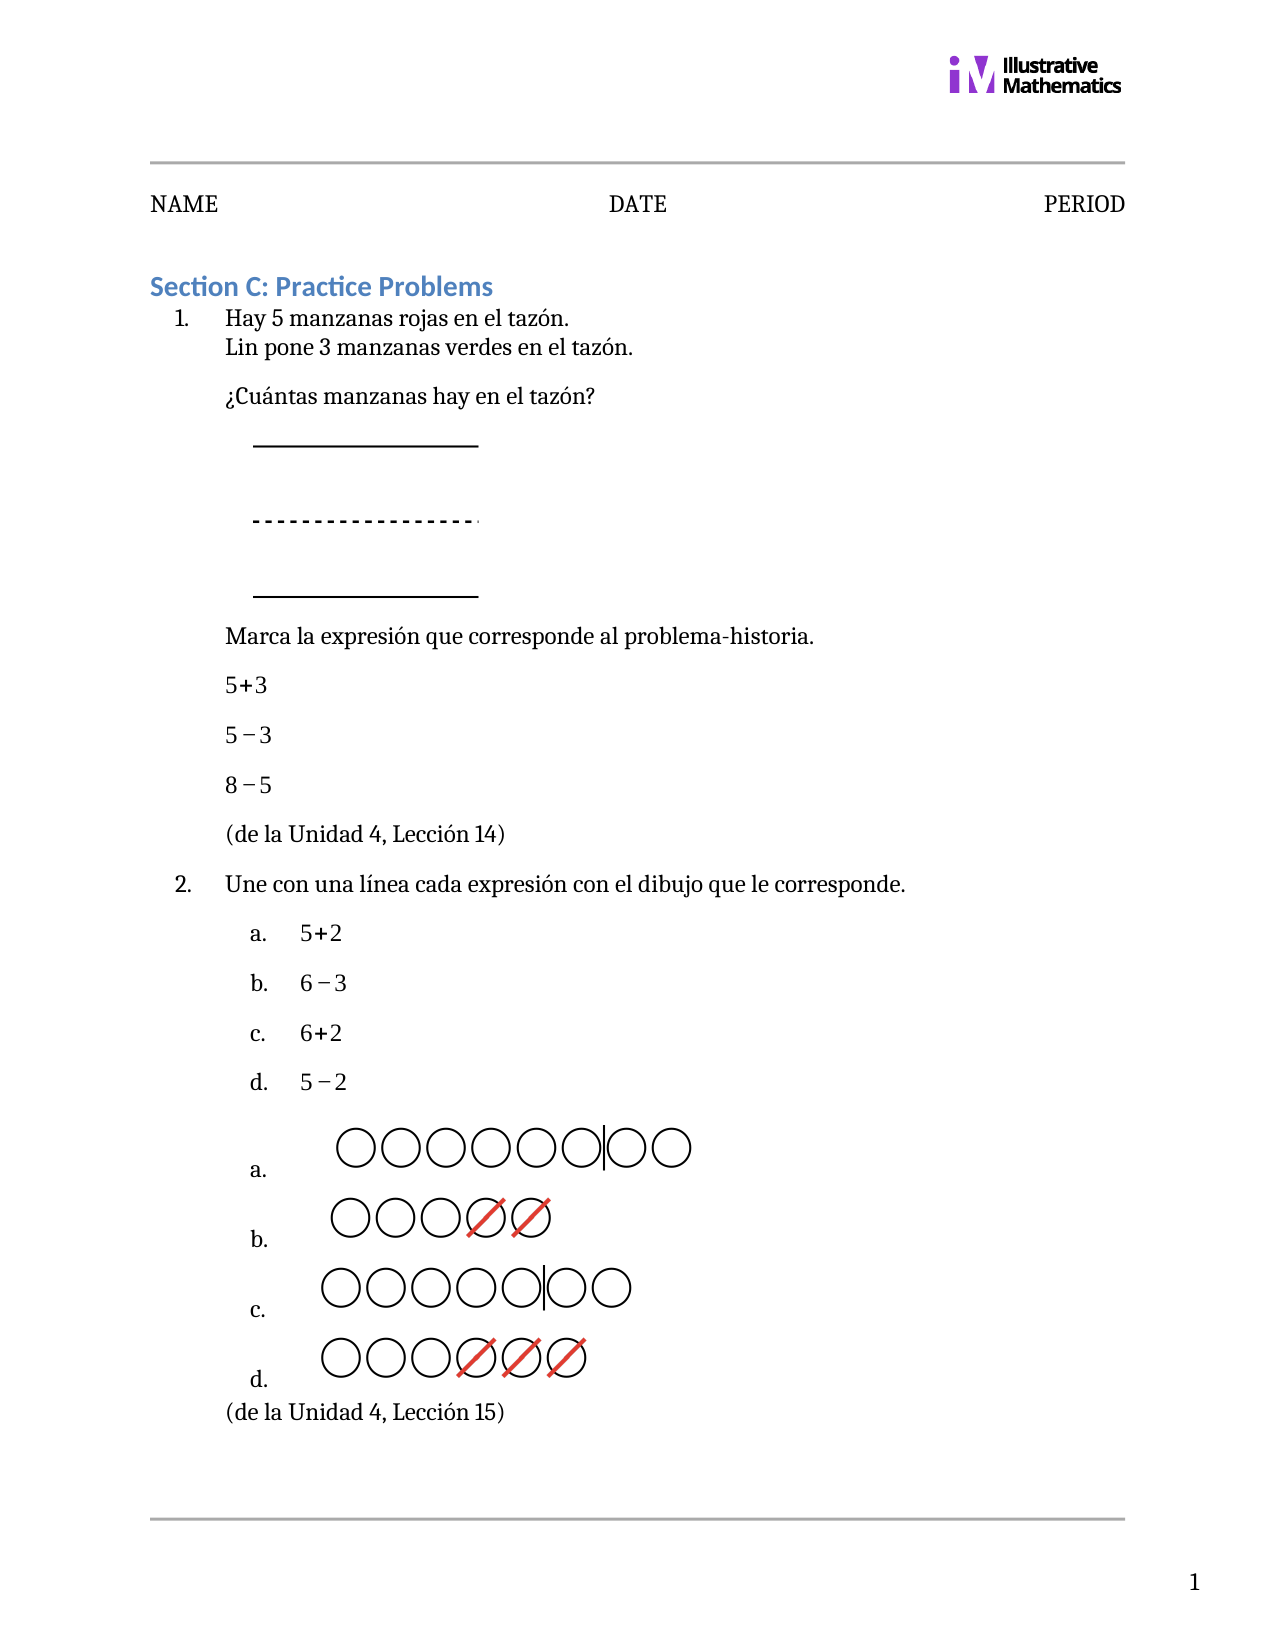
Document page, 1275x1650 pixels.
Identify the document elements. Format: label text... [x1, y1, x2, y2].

list (de la Unidad 4, Lección 15) [175, 1398, 1125, 1426]
picture [318, 1327, 634, 1388]
list Hay 5 manzanas rojas en el tazón. Lin pone 3 manzanas verdes en el tazón. [175, 304, 1125, 361]
picture [949, 55, 1121, 93]
picture [318, 1117, 709, 1178]
list (de la Unidad 4, Lección 14) [175, 820, 1125, 849]
picture [318, 1187, 563, 1248]
picture [243, 431, 488, 612]
subtitle Section C: Practice Problems [150, 268, 1125, 304]
picture [318, 1257, 634, 1318]
list ¿Cuántas manzanas hay en el tazón? [175, 382, 1125, 411]
list Marca la expresión que corresponde al problema-historia. [175, 622, 1125, 651]
list Une con una línea cada expresión con el dibujo que le corresponde. [175, 870, 1125, 898]
